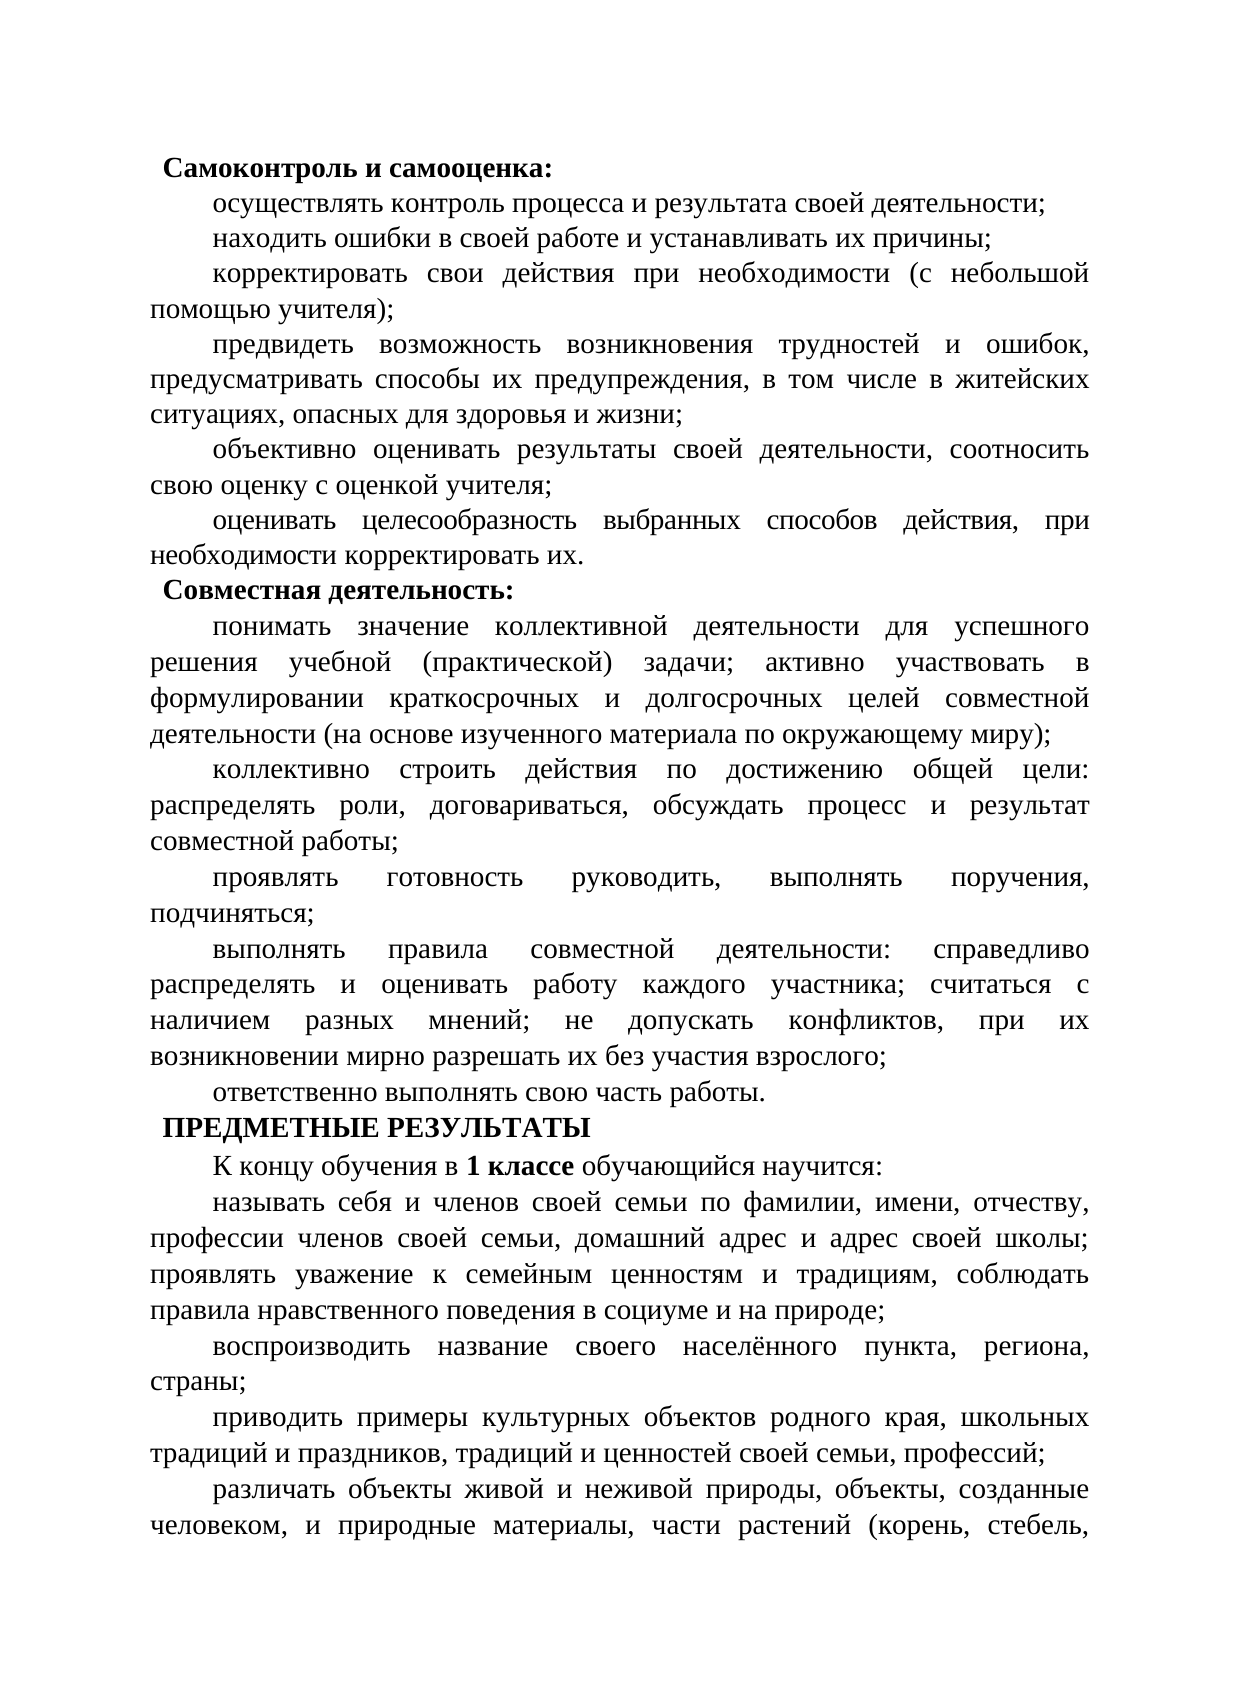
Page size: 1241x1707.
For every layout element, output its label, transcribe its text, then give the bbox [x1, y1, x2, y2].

text осуществлять контроль процесса и результата своей деятельности; [150, 185, 1090, 219]
text приводить примеры культурных объектов родного края, школьных традиций и праздников, традиций и ценностей своей семьи, профессий; [150, 1399, 1090, 1469]
text коллективно строить действия по достижению общей цели: распределять роли, договариваться, обсуждать процесс и результат совместной работы; [150, 752, 1090, 857]
text Совместная деятельность: [162, 572, 1090, 606]
text объективно оценивать результаты своей деятельности, соотносить свою оценку с оценкой учителя; [150, 432, 1090, 500]
text Самоконтроль и самооценка: [162, 150, 1090, 183]
text ПРЕДМЕТНЫЕ РЕЗУЛЬТАТЫ [162, 1110, 1090, 1143]
text понимать значение коллективной деятельности для успешного решения учебной (практической) задачи; активно участвовать в формулировании краткосрочных и долгосрочных целей совместной деятельности (на основе изученного материала по окружающему миру); [150, 608, 1090, 749]
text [150, 1471, 1090, 1540]
text находить ошибки в своей работе и устанавливать их причины; [150, 220, 1090, 254]
text оценивать целесообразность выбранных способов действия, при необходимости корректировать их. [150, 502, 1090, 571]
text называть себя и членов своей семьи по фамилии, имени, отчеству, профессии членов своей семьи, домашний адрес и адрес своей школы; проявлять уважение к семейным ценностям и традициям, соблюдать правила нравственного поведения в социуме и на природе; [150, 1184, 1090, 1325]
text воспроизводить название своего населённого пункта, региона, страны; [150, 1328, 1090, 1397]
text предвидеть возможность возникновения трудностей и ошибок, предусматривать способы их предупреждения, в том числе в житейских ситуациях, опасных для здоровья и жизни; [150, 326, 1090, 430]
text К концу обучения в 1 классе обучающийся научится: [150, 1148, 1090, 1182]
text корректировать свои действия при необходимости (с небольшой помощью учителя); [150, 256, 1090, 324]
text ответственно выполнять свою часть работы. [150, 1074, 1090, 1108]
text проявлять готовность руководить, выполнять поручения, подчиняться; [150, 859, 1090, 928]
text выполнять правила совместной деятельности: справедливо распределять и оценивать работу каждого участника; считаться с наличием разных мнений; не допускать конфликтов, при их возникновении мирно разрешать их без участия взрослого; [150, 931, 1090, 1072]
